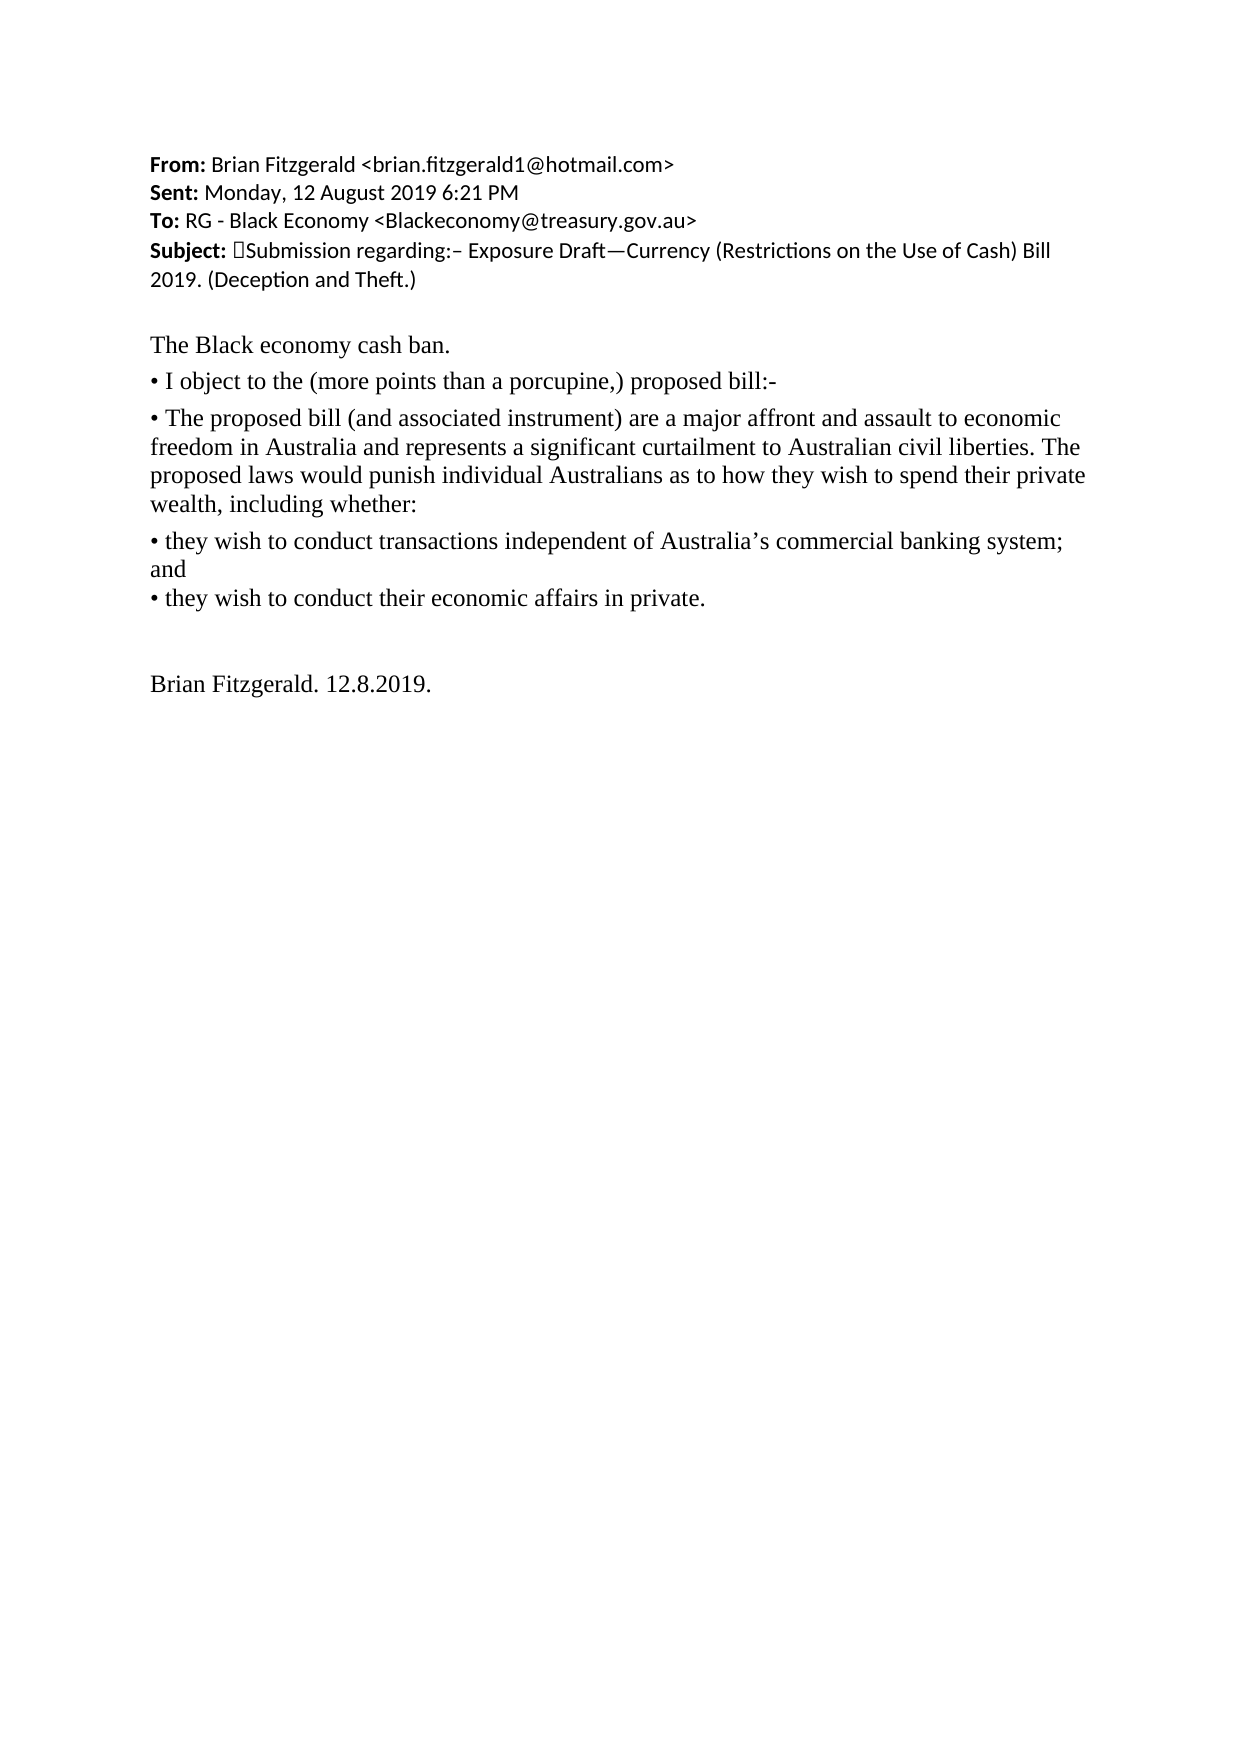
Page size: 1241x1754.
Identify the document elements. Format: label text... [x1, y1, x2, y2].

text • they wish to conduct their economic affairs in private. [150, 583, 1090, 612]
text From: Brian Fitzgerald <brian.fitzgerald1@hotmail.com> Sent: Monday, 12 August 2019 6:21 PM To: RG - Black Economy <Blackeconomy@treasury.gov.au> Subject: 🚩Submission regarding:– Exposure Draft—Currency (Restrictions on the Use of Cash) Bill 2019. (Deception and Theft.) [150, 150, 1090, 293]
text • The proposed bill (and associated instrument) are a major affront and assault to economic freedom in Australia and represents a significant curtailment to Australian civil liberties. The proposed laws would punish individual Australians as to how they wish to spend their private wealth, including whether: [150, 403, 1090, 518]
text The Black economy cash ban. [150, 330, 1090, 359]
text Brian Fitzgerald. 12.8.2019. [150, 669, 1090, 698]
text • I object to the (more points than a porcupine,) proposed bill:- [150, 366, 1090, 395]
text • they wish to conduct transactions independent of Australia’s commercial banking system; and [150, 526, 1090, 583]
